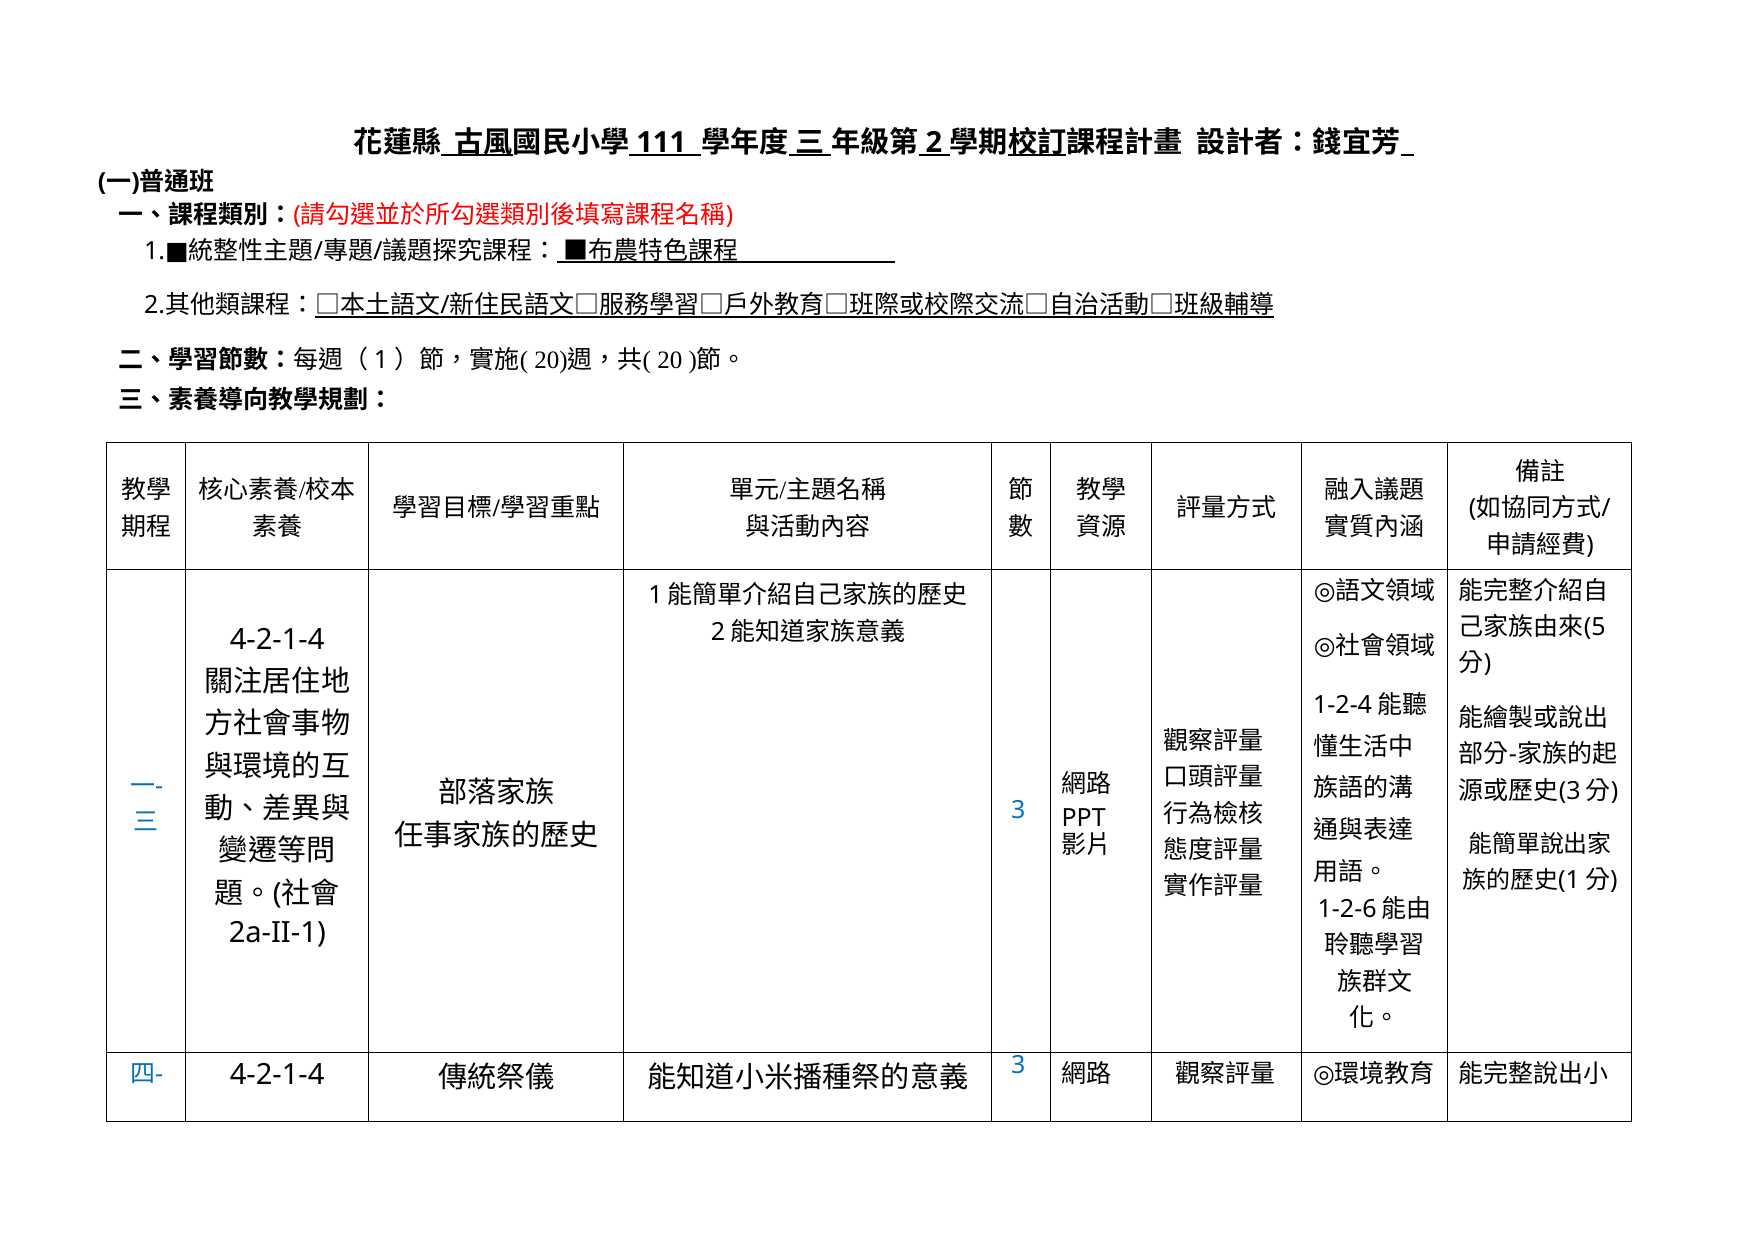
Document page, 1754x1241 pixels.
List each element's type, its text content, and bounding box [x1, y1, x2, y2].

table_cell 部落家族 任事家族的歷史 [369, 570, 623, 1052]
table_header 評量方式 [1152, 443, 1301, 569]
table_cell 網路 PPT 影片 [1051, 570, 1151, 1052]
table_cell 4-2-1-4 關注居住地方社會事物與環境的互動、差異與變遷等問題。(社會2a-II-1) [186, 570, 368, 1052]
table_cell 3 [992, 1053, 1050, 1121]
table_cell 傳統祭儀 小米播種祭 [369, 1053, 623, 1121]
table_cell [1448, 1053, 1631, 1121]
table_cell 一-三 [107, 570, 185, 1052]
text 三、素養導向教學規劃： [118, 375, 1636, 417]
table_cell 能完整介紹自己家族由來(5分) 能繪製或說出部分-家族的起源或歷史(3分) 能簡單說出家族的歷史(1分) [1448, 570, 1631, 1052]
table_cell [1302, 1053, 1447, 1121]
table_cell 1能簡單介紹自己家族的歷史 2能知道家族意義 [624, 570, 991, 1052]
table_header 核心素養/校本素養 [186, 443, 368, 569]
table_cell 3 [992, 570, 1050, 1052]
text 一、課程類別：(請勾選並於所勾選類別後填寫課程名稱) [118, 194, 1636, 230]
table_cell ◎語文領域 ◎社會領域 1-2-4能聽懂生活中族語的溝通與表達用語。 1-2-6能由聆聽學習族群文化。 [1302, 570, 1447, 1052]
table_cell 觀察評量 口頭評量 行為檢核 態度評量 [1152, 1053, 1301, 1121]
text 花蓮縣 古風國民小學 111 學年度 三 年級第 2 學期校訂課程計畫 設計者：錢宜芳 [118, 118, 1636, 161]
table_header 單元/主題名稱 與活動內容 [624, 443, 991, 569]
table_cell 網路 PPT 影片 [1051, 1053, 1151, 1121]
table_header 備註 (如協同方式/申請經費) [1448, 443, 1631, 569]
table_cell 能知道小米播種祭的意義 [624, 1053, 991, 1121]
table_cell 觀察評量 口頭評量 行為檢核 態度評量 實作評量 [1152, 570, 1301, 1052]
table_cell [186, 1053, 368, 1121]
table_header 教學 資源 [1051, 443, 1151, 569]
table_header 學習目標/學習重點 [369, 443, 623, 569]
text 2.其他類課程：□本土語文/新住民語文□服務學習□戶外教育□班際或校際交流□自治活動□班級輔導 [118, 285, 1636, 321]
table_header 融入議題 實質內涵 [1302, 443, 1447, 569]
table_header 節數 [992, 443, 1050, 569]
text 1.■統整性主題/專題/議題探究課程： ■布農特色課程 [118, 230, 1636, 267]
table_cell 四-六 [107, 1053, 185, 1121]
table_header 教學期程 [107, 443, 185, 569]
text 二、學習節數：每週（ 1 ）節，實施( 20)週，共( 20 )節。 [118, 339, 1636, 375]
